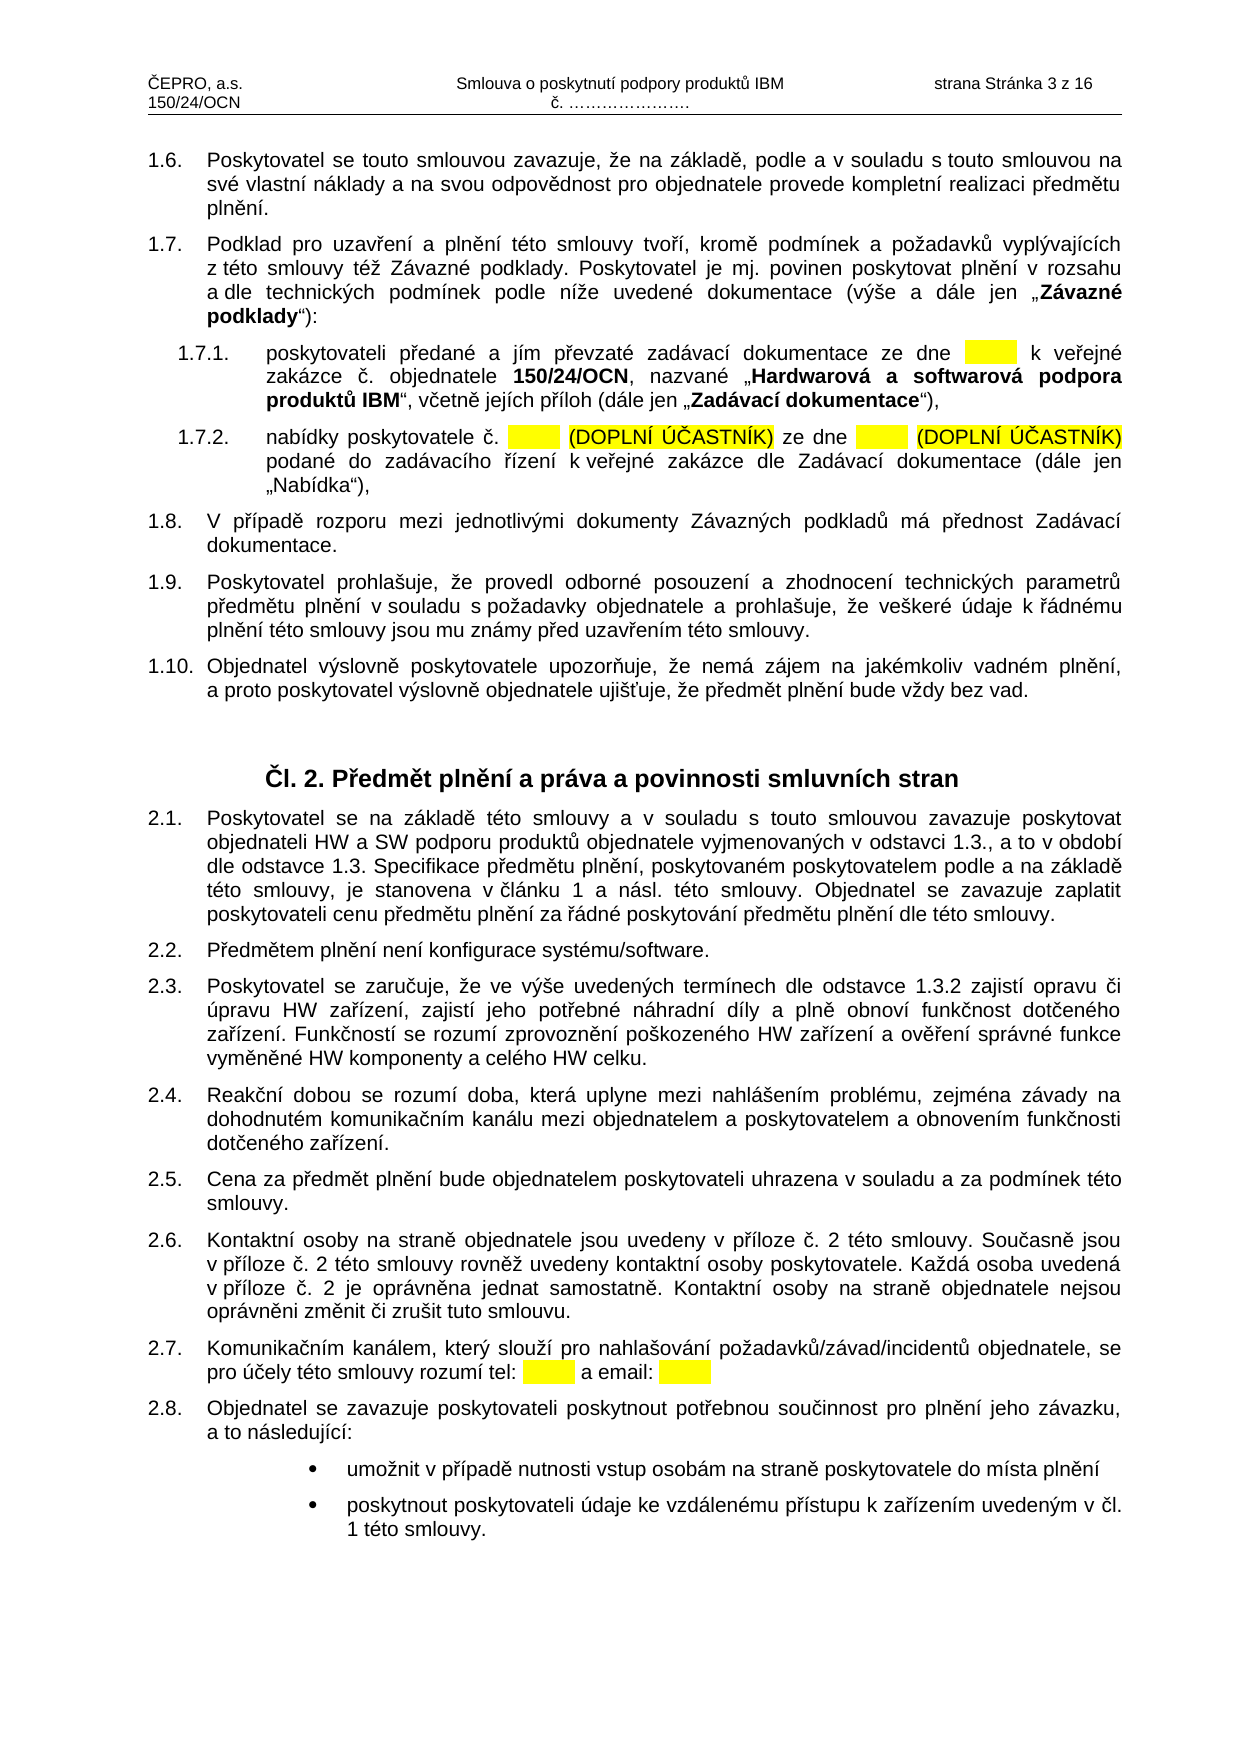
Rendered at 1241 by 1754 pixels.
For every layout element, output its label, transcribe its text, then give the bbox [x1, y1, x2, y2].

list nabídky poskytovatele č. (DOPLNÍ ÚČASTNÍK) ze dne (DOPLNÍ ÚČASTNÍK) podané do zadávacího řízení k veřejné zakázce dle Zadávací dokumentace (dále jen „Nabídka“), [177, 425, 1122, 497]
list Cena za předmět plnění bude objednatelem poskytovateli uhrazena v souladu a za podmínek této smlouvy. [148, 1167, 1122, 1215]
list Poskytovatel se na základě této smlouvy a v souladu s touto smlouvou zavazuje poskytovat objednateli HW a SW podporu produktů objednatele vyjmenovaných v odstavci 1.3., a to v období dle odstavce 1.3. Specifikace předmětu plnění, poskytovaném poskytovatelem podle a na základě této smlouvy, je stanovena v článku 1 a násl. této smlouvy. Objednatel se zavazuje zaplatit poskytovateli cenu předmětu plnění za řádné poskytování předmětu plnění dle této smlouvy. [148, 806, 1122, 925]
list Reakční dobou se rozumí doba, která uplyne mezi nahlášením problému, zejména závady na dohodnutém komunikačním kanálu mezi objednatelem a poskytovatelem a obnovením funkčnosti dotčeného zařízení. [148, 1083, 1122, 1154]
list Podklad pro uzavření a plnění této smlouvy tvoří, kromě podmínek a požadavků vyplývajících z této smlouvy též Závazné podklady. Poskytovatel je mj. povinen poskytovat plnění v rozsahu a dle technických podmínek podle níže uvedené dokumentace (výše a dále jen „Závazné podklady“): [148, 232, 1122, 328]
list Objednatel se zavazuje poskytovateli poskytnout potřebnou součinnost pro plnění jeho závazku, a to následující: [148, 1396, 1122, 1444]
list poskytnout poskytovateli údaje ke vzdálenému přístupu k zařízením uvedeným v čl. 1 této smlouvy. [309, 1493, 1122, 1541]
list Předmětem plnění není konfigurace systému/software. [148, 938, 1122, 962]
list Kontaktní osoby na straně objednatele jsou uvedeny v příloze č. 2 této smlouvy. Současně jsou v příloze č. 2 této smlouvy rovněž uvedeny kontaktní osoby poskytovatele. Každá osoba uvedená v příloze č. 2 je oprávněna jednat samostatně. Kontaktní osoby na straně objednatele nejsou oprávněni změnit či zrušit tuto smlouvu. [148, 1227, 1122, 1323]
list Objednatel výslovně poskytovatele upozorňuje, že nemá zájem na jakémkoliv vadném plnění, a proto poskytovatel výslovně objednatele ujišťuje, že předmět plnění bude vždy bez vad. [148, 654, 1122, 702]
list Poskytovatel se touto smlouvou zavazuje, že na základě, podle a v souladu s touto smlouvou na své vlastní náklady a na svou odpovědnost pro objednatele provede kompletní realizaci předmětu plnění. [148, 148, 1122, 219]
list Poskytovatel prohlašuje, že provedl odborné posouzení a zhodnocení technických parametrů předmětu plnění v souladu s požadavky objednatele a prohlašuje, že veškeré údaje k řádnému plnění této smlouvy jsou mu známy před uzavřením této smlouvy. [148, 569, 1122, 641]
list Komunikačním kanálem, který slouží pro nahlašování požadavků/závad/incidentů objednatele, se pro účely této smlouvy rozumí tel: a email: [148, 1336, 1122, 1384]
text poskytovateli předané a jím převzaté zadávací dokumentace ze dne k veřejné zakázce č. objednatele 150/24/OCN, nazvané „Hardwarová a softwarová podpora produktů IBM“, včetně jejích příloh (dále jen „Zadávací dokumentace“), [177, 340, 1122, 412]
list V případě rozporu mezi jednotlivými dokumenty Závazných podkladů má přednost Zadávací dokumentace. [148, 509, 1122, 557]
list Poskytovatel se zaručuje, že ve výše uvedených termínech dle odstavce 1.3.2 zajistí opravu či úpravu HW zařízení, zajistí jeho potřebné náhradní díly a plně obnoví funkčnost dotčeného zařízení. Funkčností se rozumí zprovoznění poškozeného HW zařízení a ověření správné funkce vyměněné HW komponenty a celého HW celku. [148, 974, 1122, 1070]
list umožnit v případě nutnosti vstup osobám na straně poskytovatele do místa plnění [309, 1457, 1122, 1481]
text Předmět plnění a práva a povinnosti smluvních stran [102, 764, 1122, 793]
